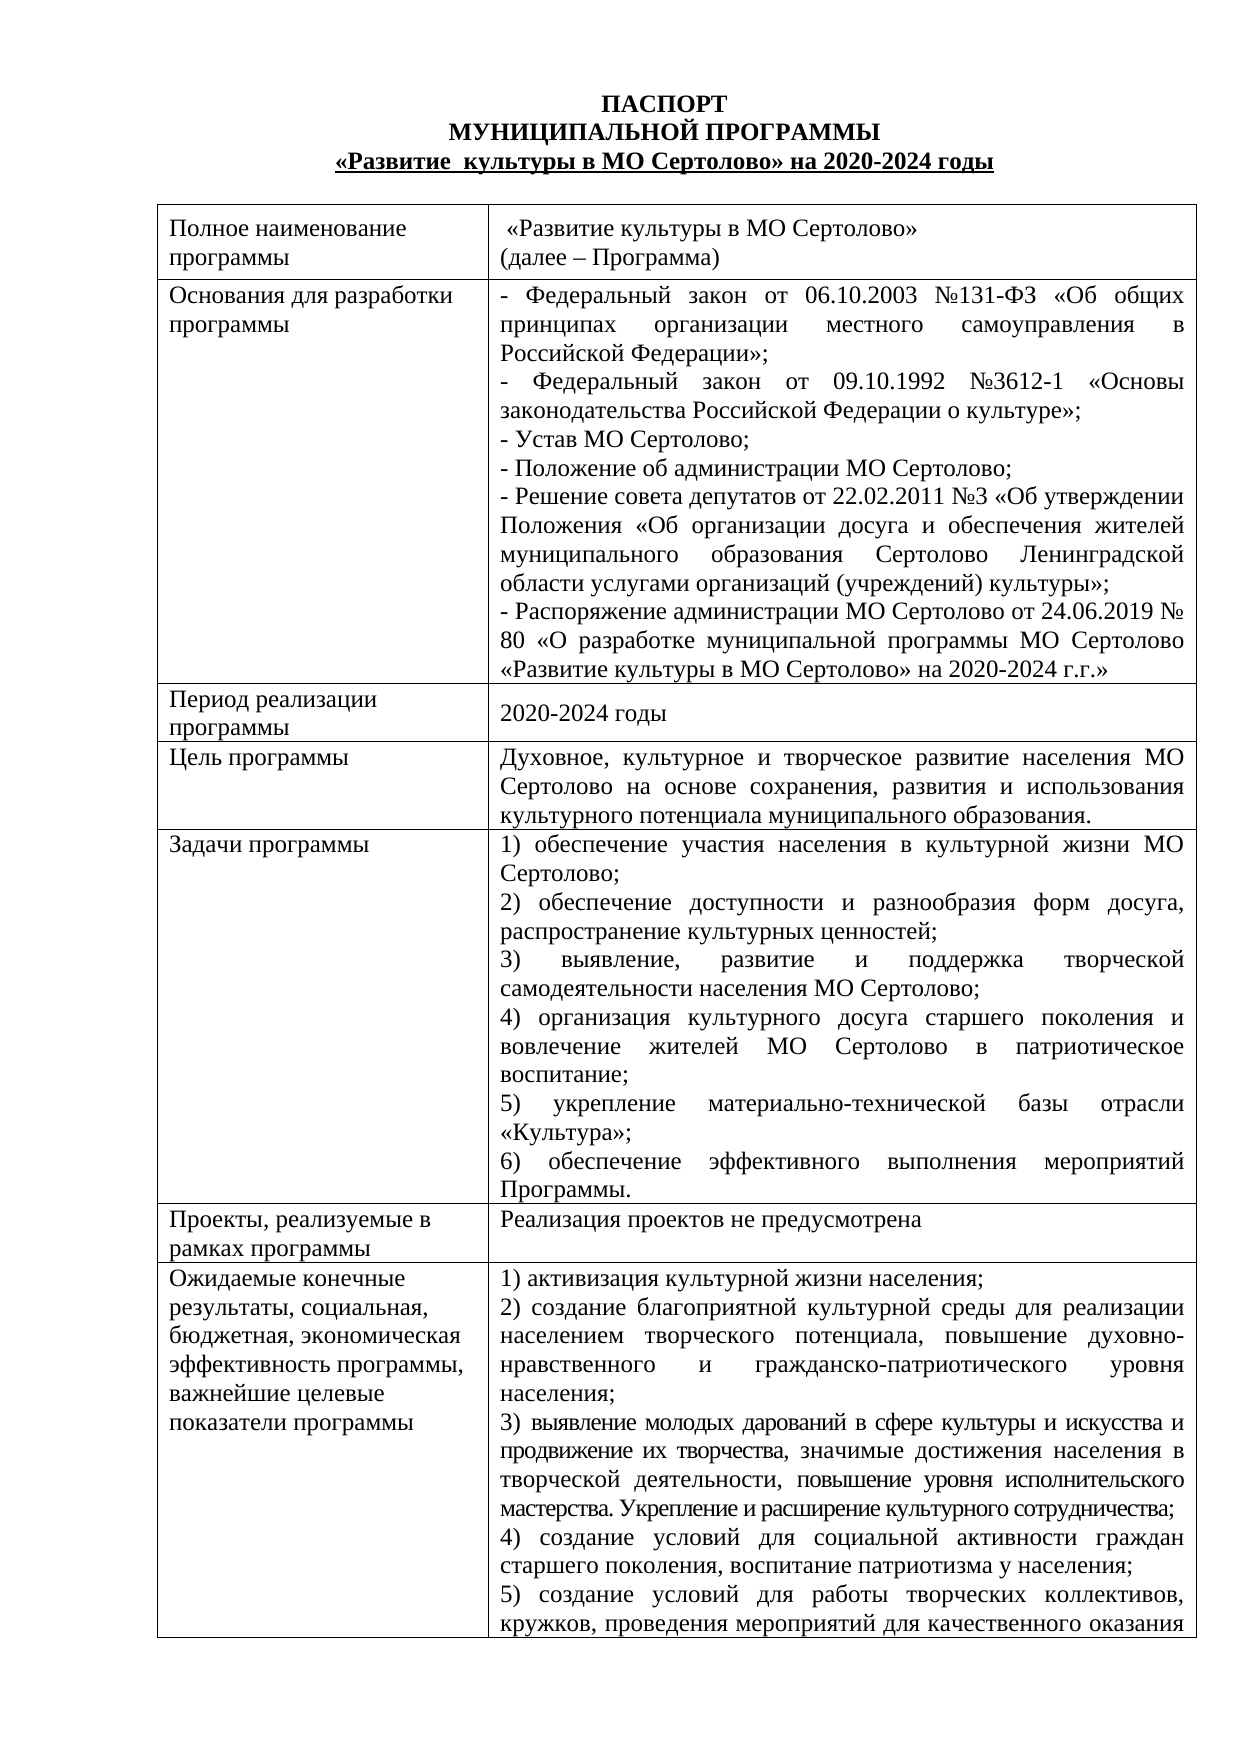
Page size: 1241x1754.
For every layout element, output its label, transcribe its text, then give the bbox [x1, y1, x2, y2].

subtitle ПАСПОРТ [177, 89, 1152, 117]
subtitle МУНИЦИПАЛЬНОЙ ПРОГРАММЫ [177, 117, 1152, 146]
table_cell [158, 1263, 488, 1637]
table_cell 2020-2024 годы [489, 684, 1196, 741]
table_cell Реализация проектов не предусмотрена [489, 1204, 1196, 1262]
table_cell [489, 1263, 1196, 1637]
table_header «Развитие культуры в МО Сертолово» (далее – Программа) [489, 205, 1196, 279]
table_cell Духовное, культурное и творческое развитие населения МО Сертолово на основе сохранения, развития и использования культурного потенциала муниципального образования. [489, 742, 1196, 828]
table_cell Проекты, реализуемые в рамках программы [158, 1204, 488, 1262]
table_cell - Федеральный закон от 06.10.2003 №131-ФЗ «Об общих принципах организации местного самоуправления в Российской Федерации»; - Федеральный закон от 09.10.1992 №3612-1 «Основы законодательства Российской Федерации о культуре»; - Устав МО Сертолово; - Положение об администрации МО Сертолово; - Решение совета депутатов от 22.02.2011 №3 «Об утверждении Положения «Об организации досуга и обеспечения жителей муниципального образования Сертолово Ленинградской области услугами организаций (учреждений) культуры»; - Распоряжение администрации МО Сертолово от 24.06.2019 № 80 «О разработке муниципальной программы МО Сертолово «Развитие культуры в МО Сертолово» на 2020-.г.» [489, 280, 1196, 683]
subtitle «Развитие культуры в МО Сертолово» на 2020-2024 годы [177, 146, 1152, 175]
table_cell Основания для разработки программы [158, 280, 488, 683]
table_header Полное наименование программы [158, 205, 488, 279]
table_cell Период реализации программы [158, 684, 488, 741]
table_cell Цель программы [158, 742, 488, 828]
table_cell 1) обеспечение участия населения в культурной жизни МО Сертолово; 2) обеспечение доступности и разнообразия форм досуга, распространение культурных ценностей; 3) выявление, развитие и поддержка творческой самодеятельности населения МО Сертолово; 4) организация культурного досуга старшего поколения и вовлечение жителей МО Сертолово в патриотическое воспитание; 5) укрепление материально-технической базы отрасли «Культура»; 6) обеспечение эффективного выполнения мероприятий Программы. [489, 830, 1196, 1203]
table_cell Задачи программы [158, 830, 488, 1203]
